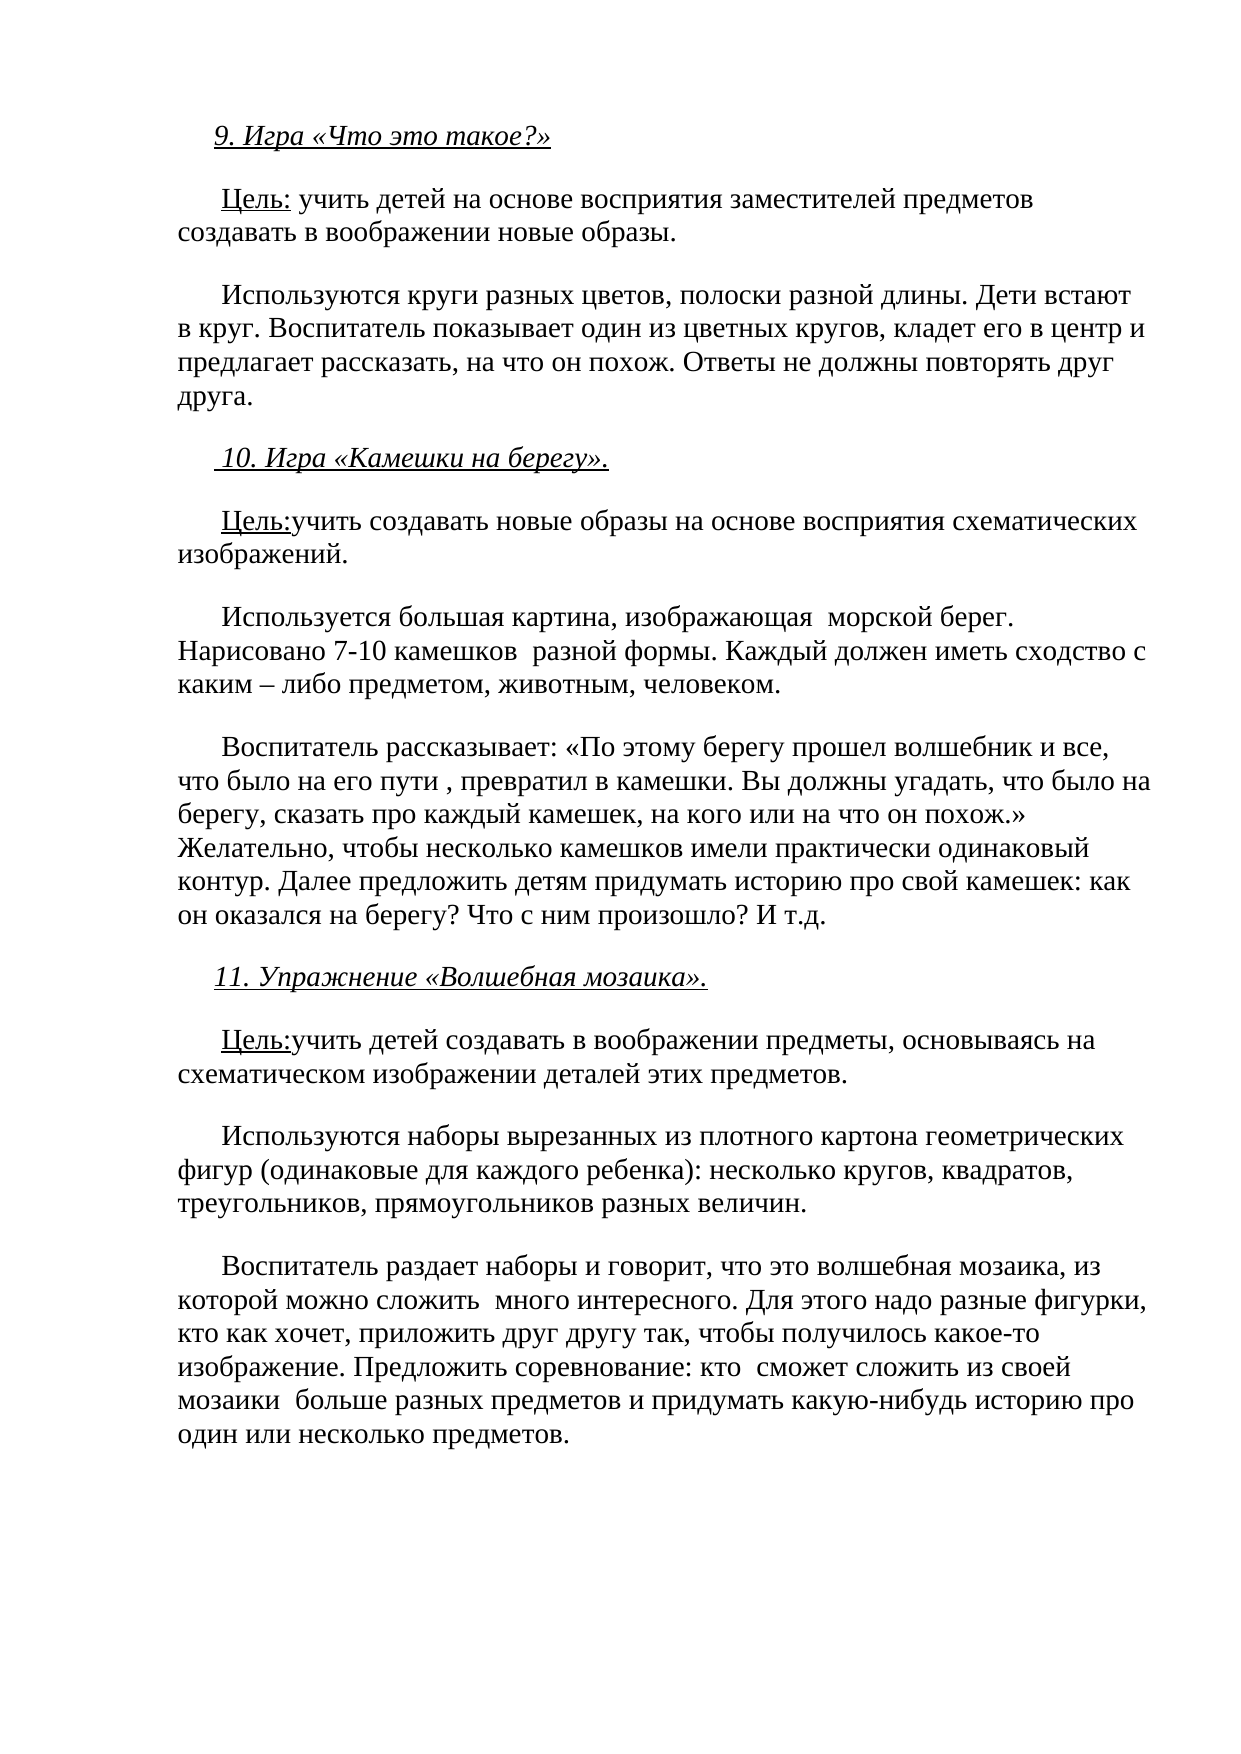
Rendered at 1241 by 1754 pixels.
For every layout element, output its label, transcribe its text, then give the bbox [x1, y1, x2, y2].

text Используются круги разных цветов, полоски разной длины. Дети встают в круг. Воспитатель показывает один из цветных кругов, кладет его в центр и предлагает рассказать, на что он похож. Ответы не должны повторять друг друга. [177, 277, 1152, 411]
text Цель:учить создавать новые образы на основе восприятия схематических изображений. [177, 503, 1152, 570]
text 11. Упражнение «Волшебная мозаика». [177, 959, 1152, 993]
text Используются наборы вырезанных из плотного картона геометрических фигур (одинаковые для каждого ребенка): несколько кругов, квадратов, треугольников, прямоугольников разных величин. [177, 1118, 1152, 1219]
text Воспитатель раздает наборы и говорит, что это волшебная мозаика, из которой можно сложить много интересного. Для этого надо разные фигурки, кто как хочет, приложить друг другу так, чтобы получилось какое-то изображение. Предложить соревнование: кто сможет сложить из своей мозаики больше разных предметов и придумать какую-нибудь историю про один или несколько предметов. [177, 1248, 1152, 1449]
text Цель: учить детей на основе восприятия заместителей предметов создавать в воображении новые образы. [177, 181, 1152, 248]
text 10. Игра «Камешки на берегу». [177, 440, 1152, 474]
text 9. Игра «Что это такое?» [177, 118, 1152, 152]
text Используется большая картина, изображающая морской берег. Нарисовано 7-10 камешков разной формы. Каждый должен иметь сходство с каким – либо предметом, животным, человеком. [177, 599, 1152, 700]
text Цель:учить детей создавать в воображении предметы, основываясь на схематическом изображении деталей этих предметов. [177, 1022, 1152, 1089]
text Воспитатель рассказывает: «По этому берегу прошел волшебник и все, что было на его пути , превратил в камешки. Вы должны угадать, что было на берегу, сказать про каждый камешек, на кого или на что он похож.» Желательно, чтобы несколько камешков имели практически одинаковый контур. Далее предложить детям придумать историю про свой камешек: как он оказался на берегу? Что с ним произошло? И т.д. [177, 729, 1152, 930]
